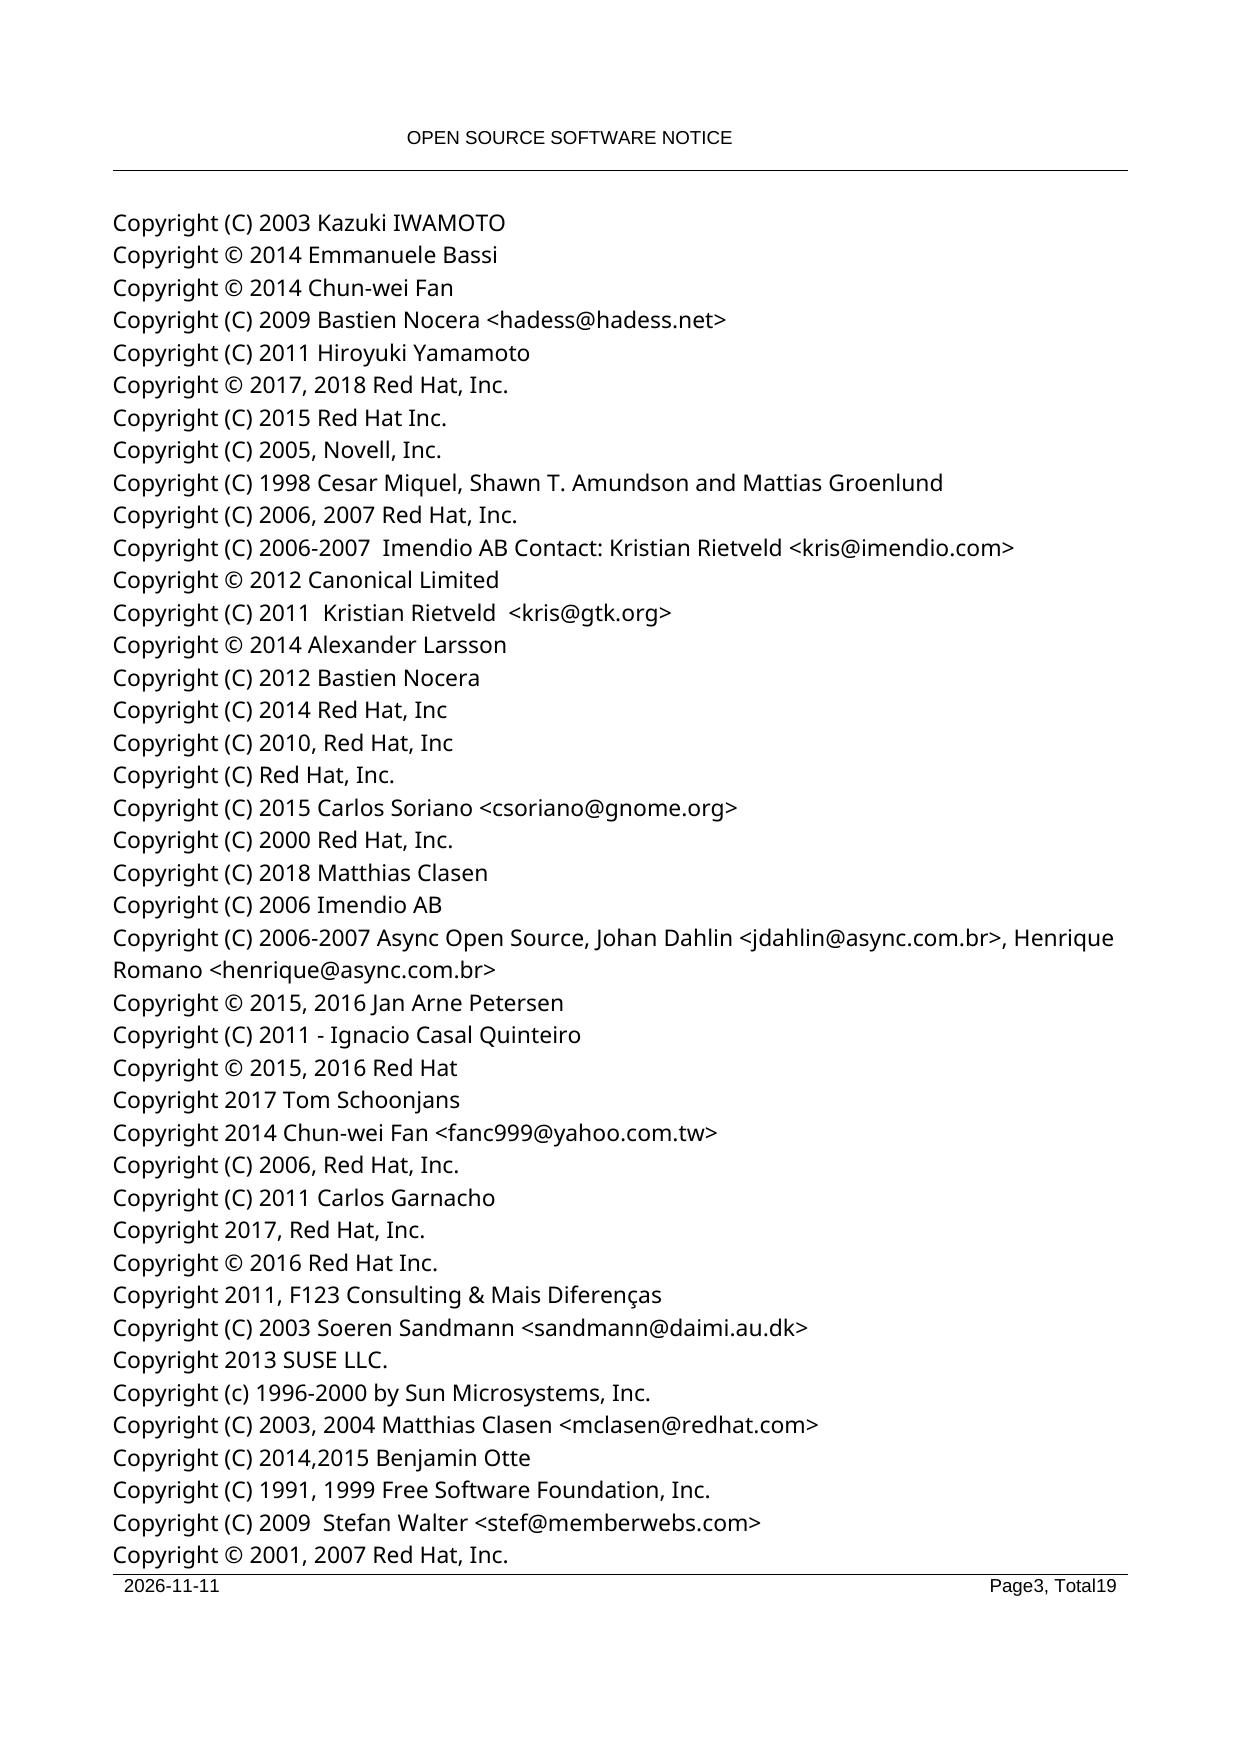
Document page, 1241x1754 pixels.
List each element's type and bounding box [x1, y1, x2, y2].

text [112, 206, 1128, 1571]
